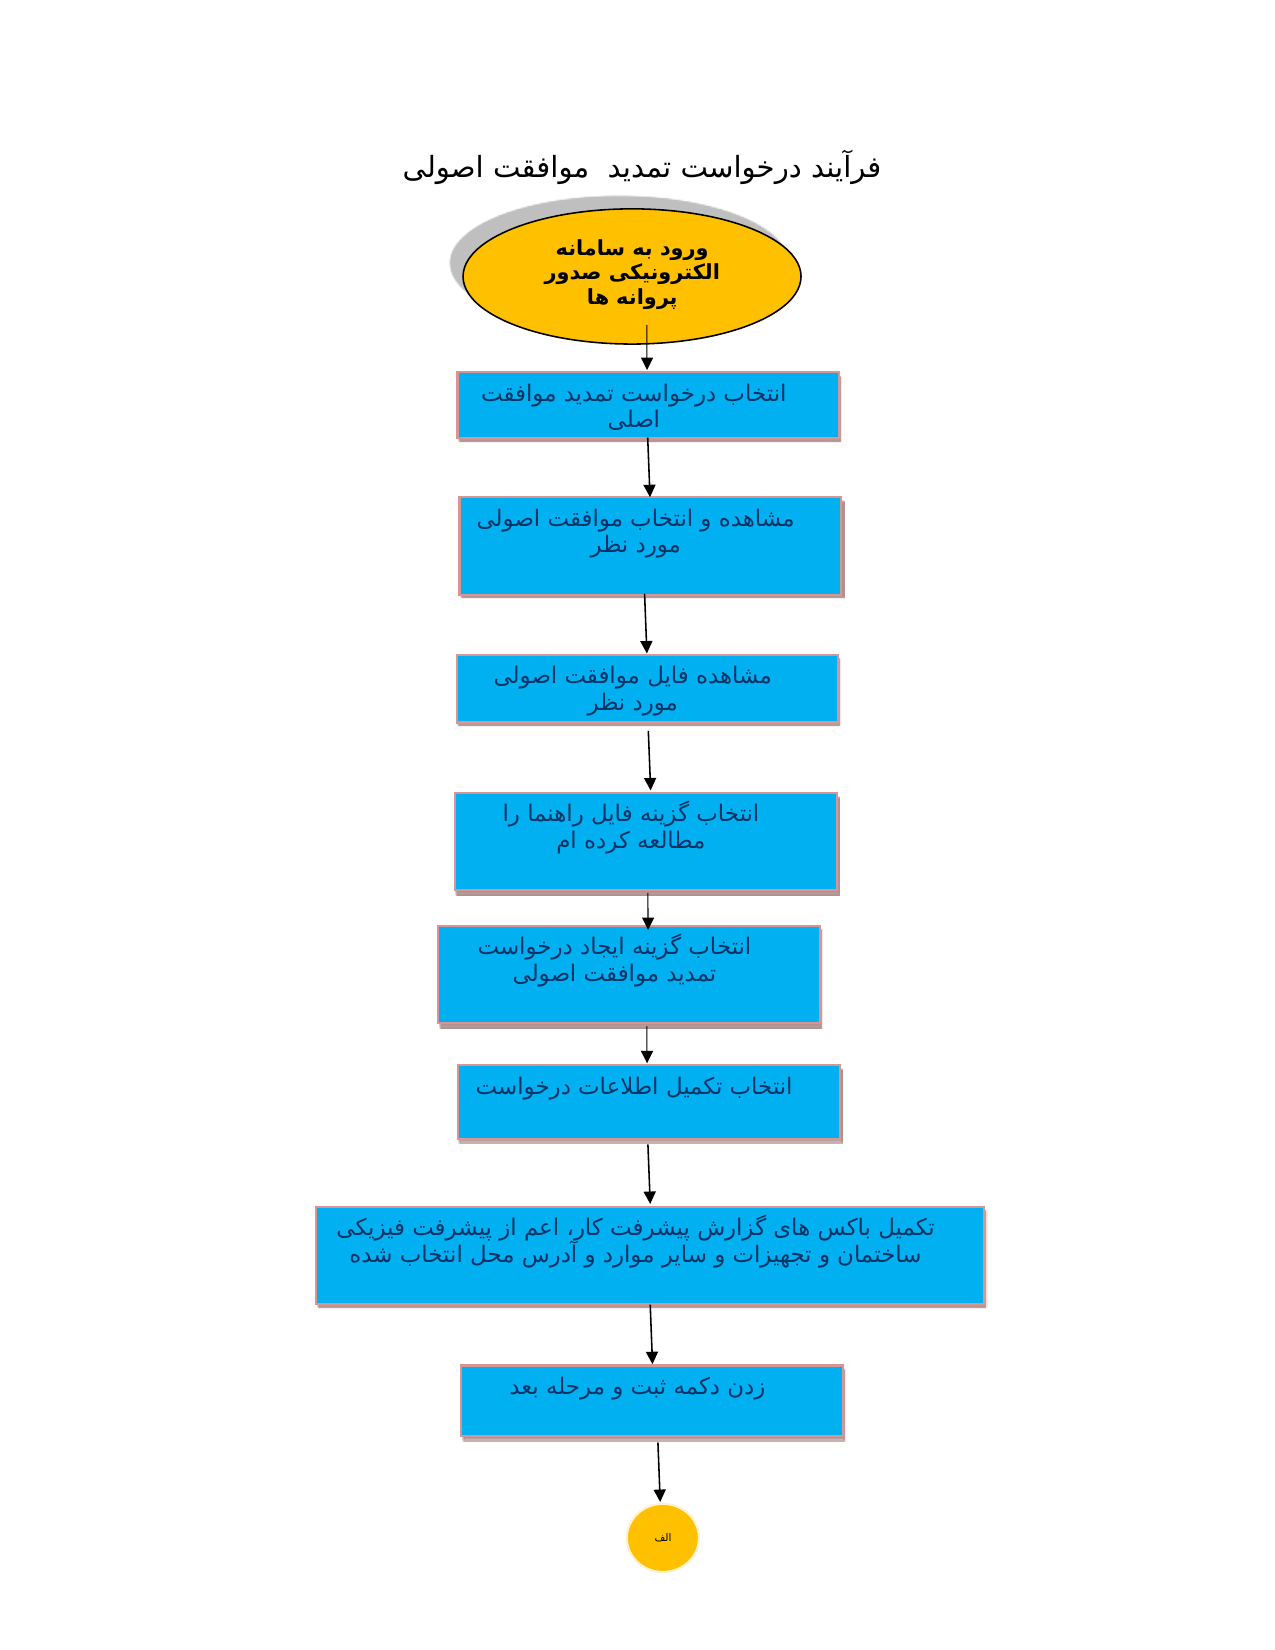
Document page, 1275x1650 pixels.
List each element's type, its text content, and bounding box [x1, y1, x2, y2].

text فرآیند درخواست تمدید موافقت اصولی [150, 150, 1125, 184]
